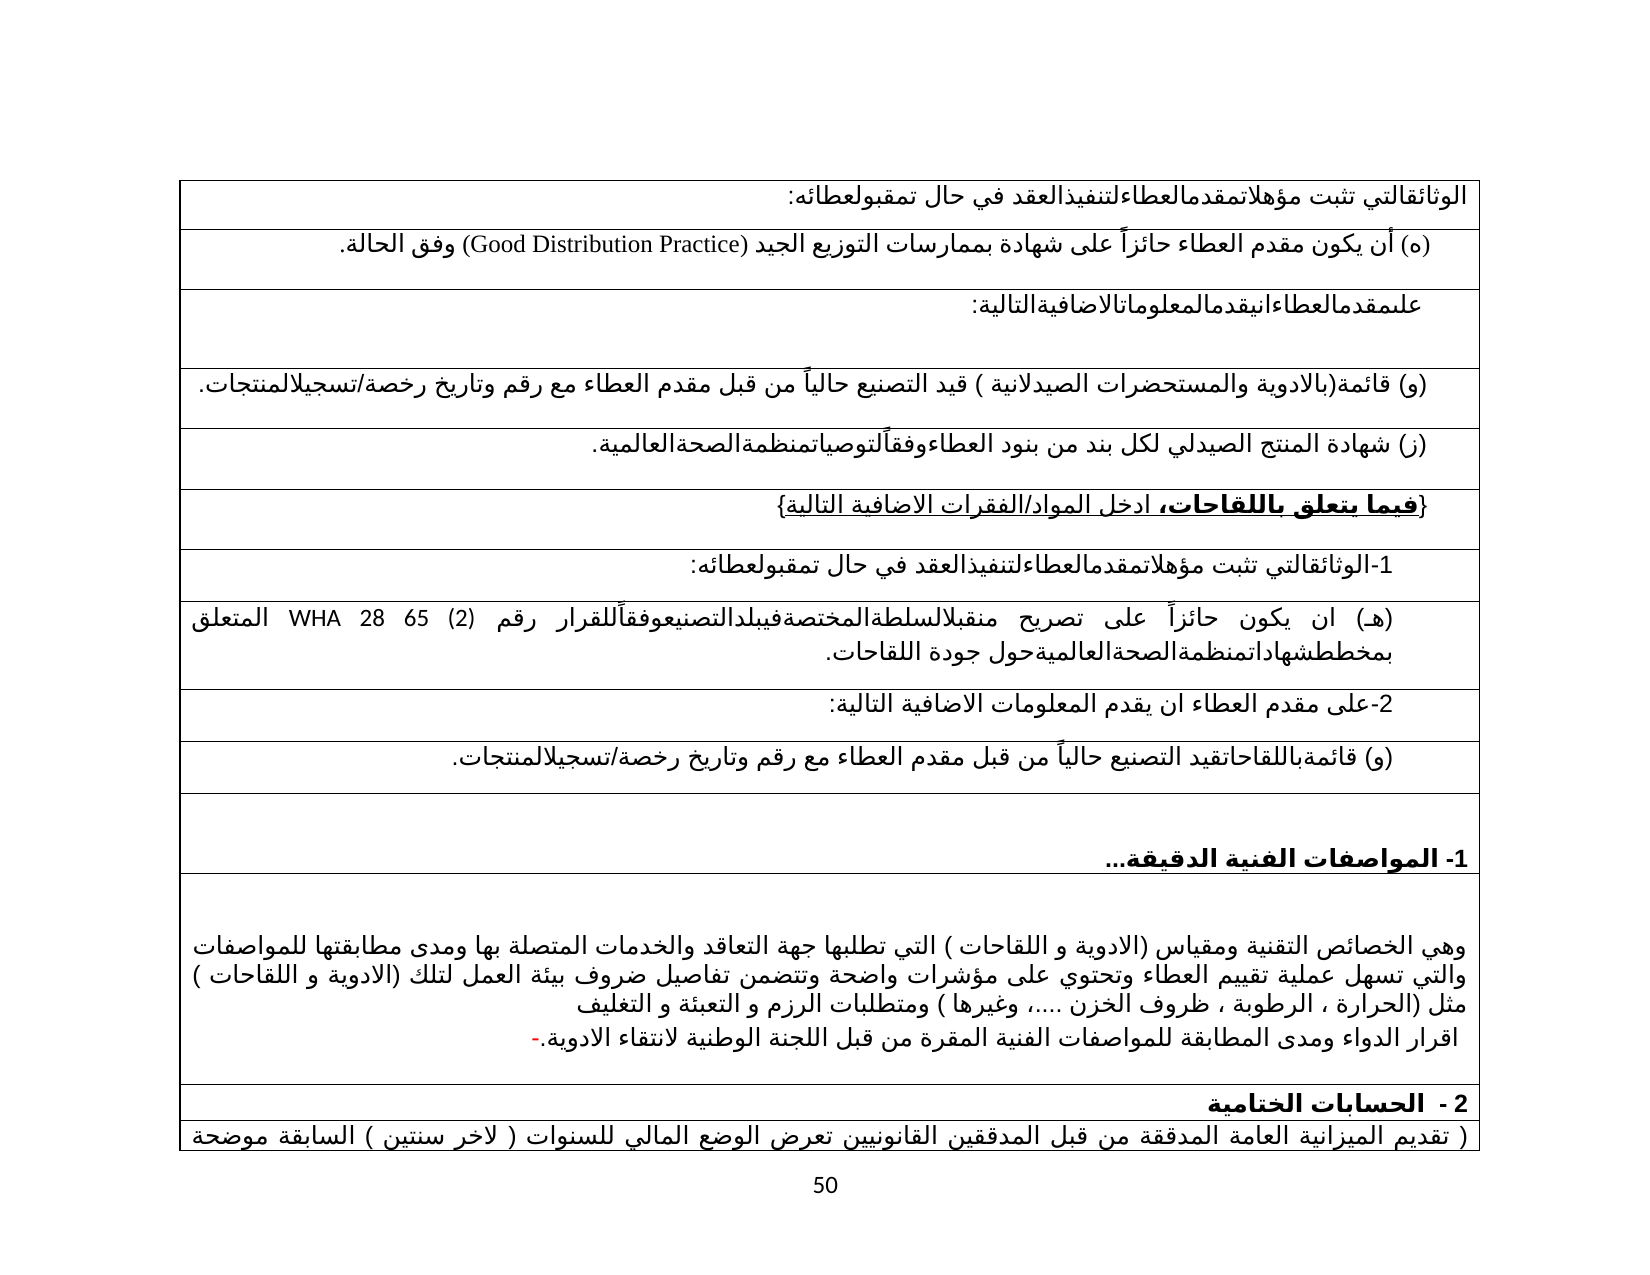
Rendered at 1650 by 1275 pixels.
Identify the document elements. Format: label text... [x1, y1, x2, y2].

table_cell 2 - الحسابات الختامية [181, 1085, 1479, 1120]
table_cell {فيما يتعلق باللقاحات، ادخل المواد/الفقرات الاضافية التالية} [181, 490, 1479, 549]
table_cell الوثائقالتي تثبت مؤهلاتمقدمالعطاءلتنفيذالعقد في حال تمقبولعطائه: [181, 181, 1479, 228]
table_cell علىمقدمالعطاءانيقدمالمعلوماتالاضافيةالتالية: [181, 290, 1479, 368]
table_cell (ه) أن يكون مقدم العطاء حائزاً على شهادة بممارسات التوزيع الجيد (Good Distribution Practice) وفق الحالة. [181, 230, 1479, 289]
table_cell 1- المواصفات الفنية الدقيقة... [181, 794, 1479, 873]
table_cell (هـ) ان يكون حائزاً على تصريح منقبلالسلطةالمختصةفيبلدالتصنيعوفقاًللقرار رقم WHA 28 65 (2) المتعلق بمخططشهاداتمنظمةالصحةالعالميةحول جودة اللقاحات. [181, 602, 1479, 688]
table_cell (ز) شهادة المنتج الصيدلي لكل بند من بنود العطاءوفقاًلتوصياتمنظمةالصحةالعالمية. [181, 429, 1479, 488]
table_cell 2-على مقدم العطاء ان يقدم المعلومات الاضافية التالية: [181, 690, 1479, 741]
table_cell وهي الخصائص التقنية ومقياس (الادوية و اللقاحات ) التي تطلبها جهة التعاقد والخدمات المتصلة بها ومدى مطابقتها للمواصفات والتي تسهل عملية تقييم العطاء وتحتوي على مؤشرات واضحة وتتضمن تفاصيل ضروف بيئة العمل لتلك (الادوية و اللقاحات ) مثل (الحرارة ، الرطوبة ، ظروف الخزن ....، وغيرها ) ومتطلبات الرزم و التعبئة و التغليف اقرار الدواء ومدى المطابقة للمواصفات الفنية المقرة من قبل اللجنة الوطنية لانتقاء الادوية.- [181, 874, 1479, 1083]
table_cell (و) قائمة(بالادوية والمستحضرات الصيدلانية ) قيد التصنيع حالياً من قبل مقدم العطاء مع رقم وتاريخ رخصة/تسجيلالمنتجات. [181, 369, 1479, 428]
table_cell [181, 1121, 1479, 1150]
table_cell 1-الوثائقالتي تثبت مؤهلاتمقدمالعطاءلتنفيذالعقد في حال تمقبولعطائه: [181, 550, 1479, 601]
table_cell (و) قائمةباللقاحاتقيد التصنيع حالياً من قبل مقدم العطاء مع رقم وتاريخ رخصة/تسجيلالمنتجات. [181, 742, 1479, 793]
